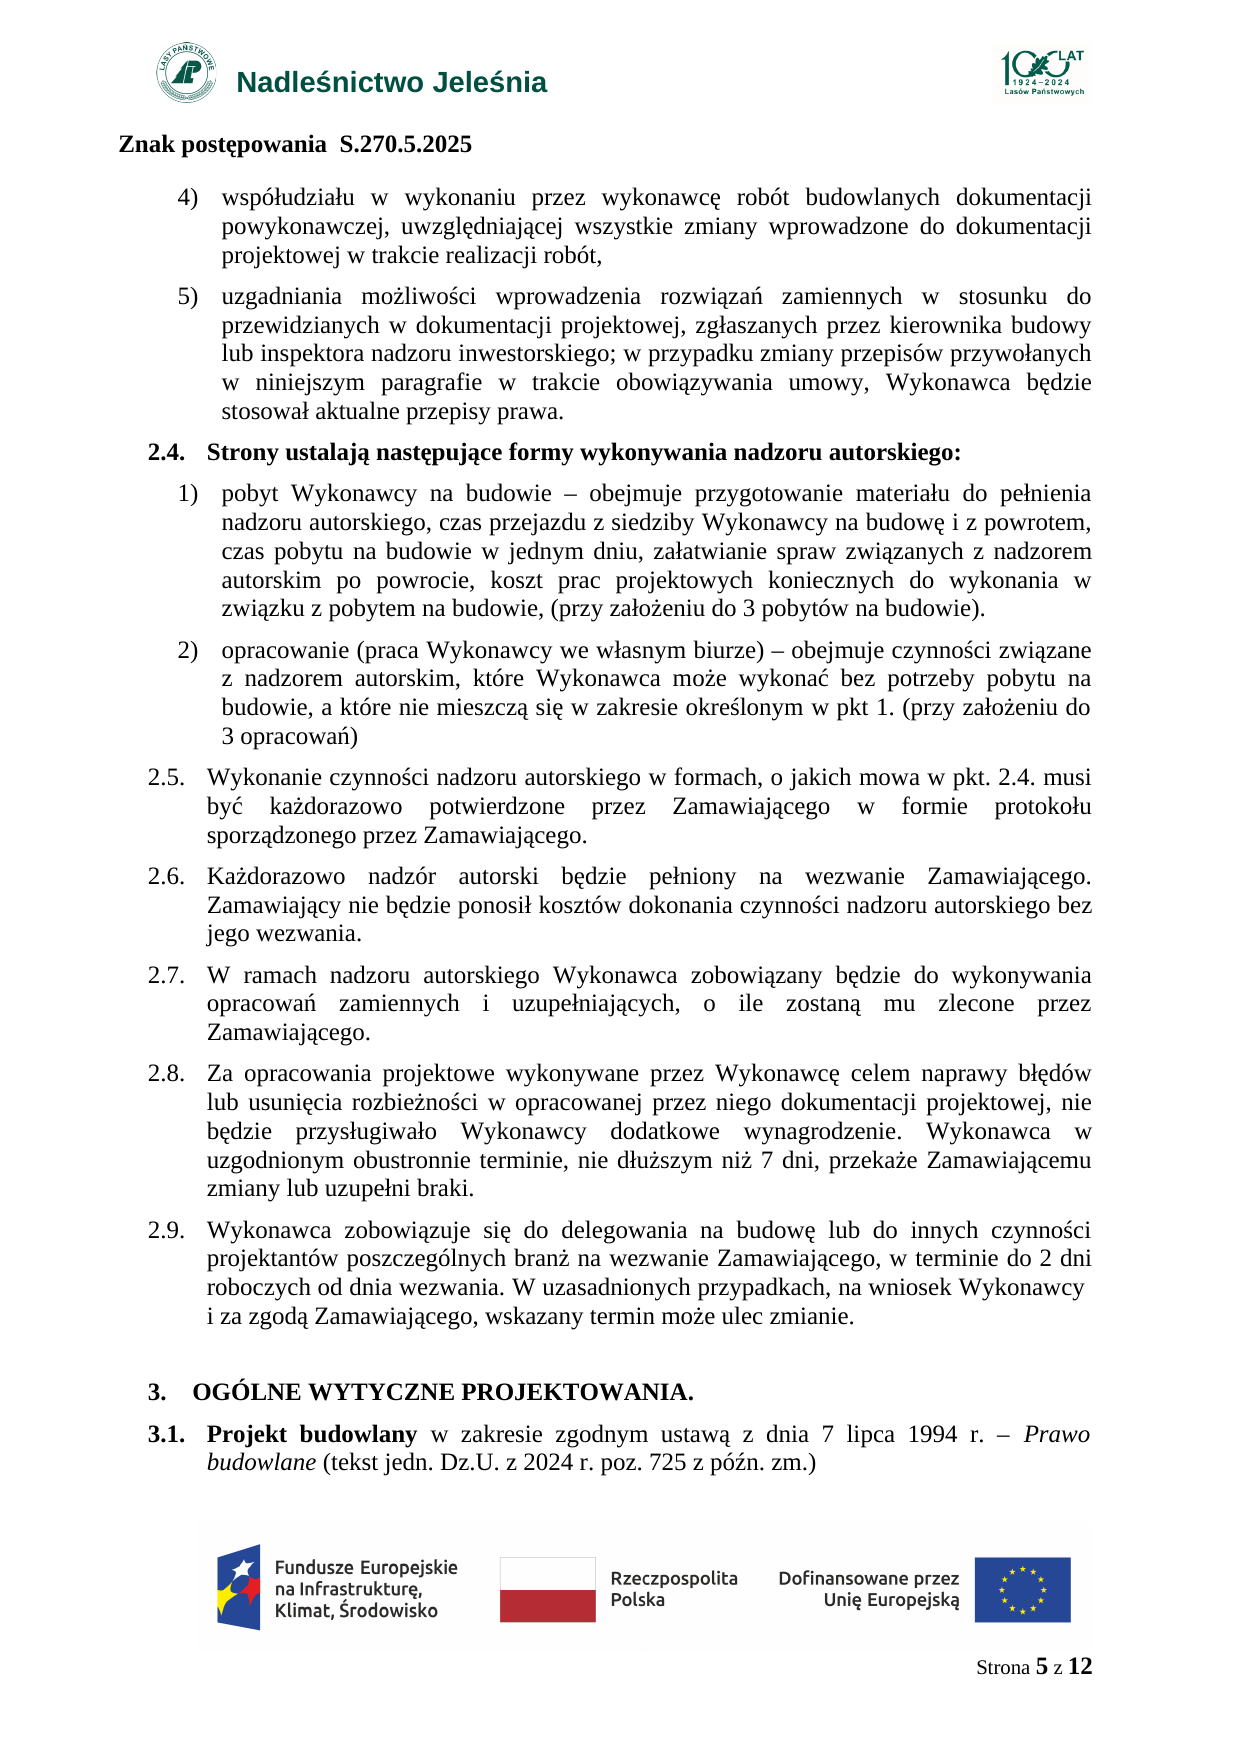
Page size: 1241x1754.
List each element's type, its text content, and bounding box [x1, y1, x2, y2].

text 4) współudziału w wykonaniu przez wykonawcę robót budowlanych dokumentacji powykonawczej, uwzględniającej wszystkie zmiany wprowadzone do dokumentacji projektowej w trakcie realizacji robót, [177, 182, 1093, 268]
picture [992, 42, 1092, 104]
text 1) pobyt Wykonawcy na budowie – obejmuje przygotowanie materiału do pełnienia nadzoru autorskiego, czas przejazdu z siedziby Wykonawcy na budowę i z powrotem, czas pobytu na budowie w jednym dniu, załatwianie spraw związanych z nadzorem autorskim po powrocie, koszt prac projektowych koniecznych do wykonania w związku z pobytem na budowie, (przy założeniu do 3 pobytów na budowie). [177, 478, 1093, 622]
text 2.8. Za opracowania projektowe wykonywane przez Wykonawcę celem naprawy błędów lub usunięcia rozbieżności w opracowanej przez niego dokumentacji projektowej, nie będzie przysługiwało Wykonawcy dodatkowe wynagrodzenie. Wykonawca w uzgodnionym obustronnie terminie, nie dłuższym niż 7 dni, przekaże Zamawiającemu zmiany lub uzupełni braki. [148, 1058, 1093, 1202]
text 3. OGÓLNE WYTYCZNE PROJEKTOWANIA. [148, 1377, 1093, 1406]
text 2.9. Wykonawca zobowiązuje się do delegowania na budowę lub do innych czynności projektantów poszczególnych branż na wezwanie Zamawiającego, w terminie do 2 dni roboczych od dnia wezwania. W uzasadnionych przypadkach, na wniosek Wykonawcy i za zgodą Zamawiającego, wskazany termin może ulec zmianie. [148, 1215, 1093, 1330]
text 2.6. Każdorazowo nadzór autorski będzie pełniony na wezwanie Zamawiającego. Zamawiający nie będzie ponosił kosztów dokonania czynności nadzoru autorskiego bez jego wezwania. [148, 861, 1093, 947]
text 5) uzgadniania możliwości wprowadzenia rozwiązań zamiennych w stosunku do przewidzianych w dokumentacji projektowej, zgłaszanych przez kierownika budowy lub inspektora nadzoru inwestorskiego; w przypadku zmiany przepisów przywołanych w niniejszym paragrafie w trakcie obowiązywania umowy, Wykonawca będzie stosował aktualne przepisy prawa. [177, 281, 1093, 425]
text 2.4. Strony ustalają następujące formy wykonywania nadzoru autorskiego: [148, 437, 1093, 466]
text 2) opracowanie (praca Wykonawcy we własnym biurze) – obejmuje czynności związane z nadzorem autorskim, które Wykonawca może wykonać bez potrzeby pobytu na budowie, a które nie mieszczą się w zakresie określonym w pkt 1. (przy założeniu do 3 opracowań) [177, 635, 1093, 750]
text 3.1. Projekt budowlany w zakresie zgodnym ustawą z dnia 7 lipca 1994 r. – Prawo budowlane (tekst jedn. Dz.U. z 2024 r. poz. 725 z późn. zm.) [148, 1419, 1093, 1476]
text 2.5. Wykonanie czynności nadzoru autorskiego w formach, o jakich mowa w pkt. 2.4. musi być każdorazowo potwierdzone przez Zamawiającego w formie protokołu sporządzonego przez Zamawiającego. [148, 762, 1093, 848]
picture [196, 1522, 1093, 1652]
text 2.7. W ramach nadzoru autorskiego Wykonawca zobowiązany będzie do wykonywania opracowań zamiennych i uzupełniających, o ile zostaną mu zlecone przez Zamawiającego. [148, 960, 1093, 1046]
